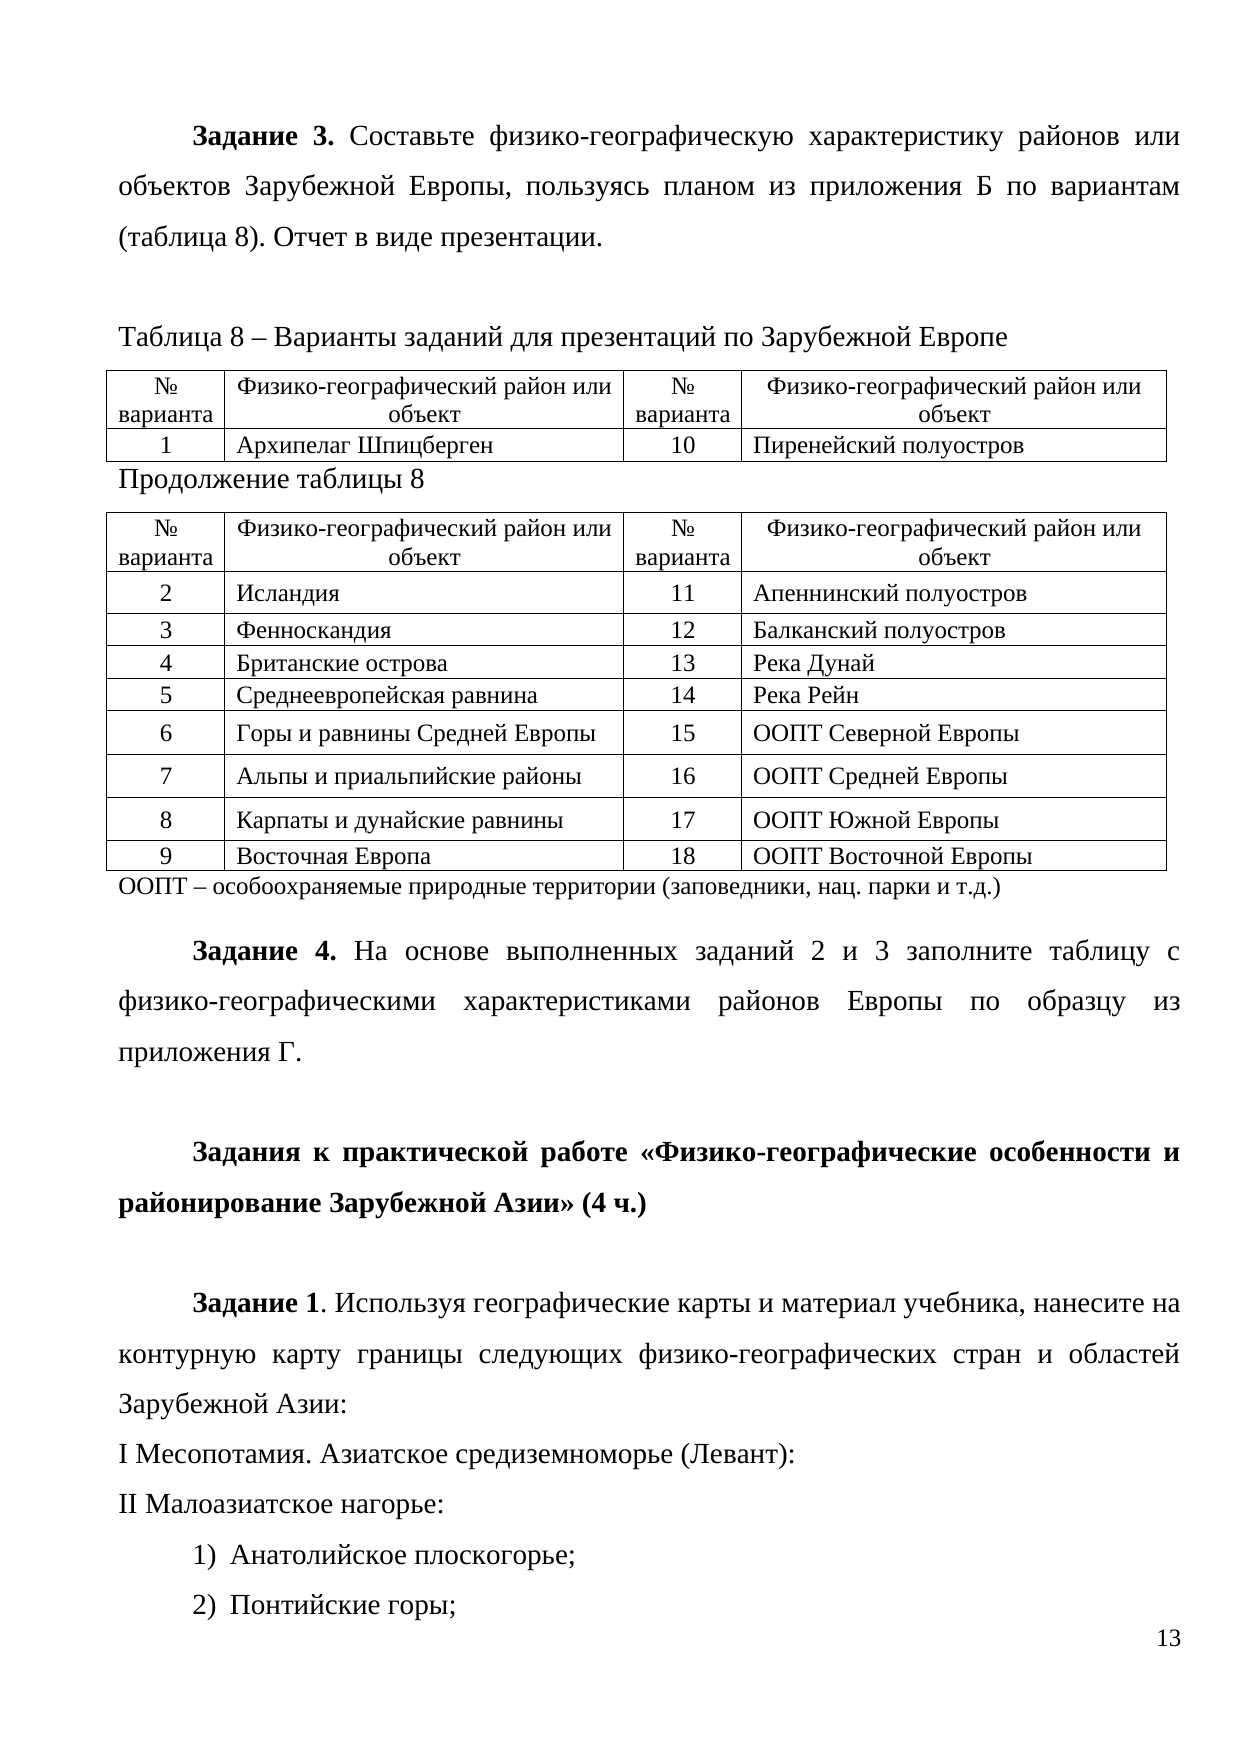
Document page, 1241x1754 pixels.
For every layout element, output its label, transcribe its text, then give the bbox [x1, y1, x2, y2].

table_cell Река Рейн [742, 679, 1166, 710]
table_cell 18 [624, 841, 741, 870]
table_cell 14 [624, 679, 741, 710]
table_cell Карпаты и дунайские равнины [225, 798, 623, 840]
table_header Физико-географический район или объект [742, 371, 1166, 428]
text Таблица 8 – Варианты заданий для презентаций по Зарубежной Европе [118, 319, 1181, 353]
text Задание 3. Составьте физико-географическую характеристику районов или объектов Зарубежной Европы, пользуясь планом из приложения Б по вариантам (таблица 8). Отчет в виде презентации. [118, 118, 1181, 252]
table_cell Архипелаг Шпицберген [225, 429, 623, 461]
table_cell 8 [107, 798, 224, 840]
text Задание 1. Используя географические карты и материал учебника, нанесите на контурную карту границы следующих физико-географических стран и областей Зарубежной Азии: [118, 1285, 1181, 1419]
text Задание 4. На основе выполненных заданий 2 и 3 заполните таблицу с физико-географическими характеристиками районов Европы по образцу из приложения Г. [118, 933, 1181, 1067]
table_header Физико-географический район или объект [225, 371, 623, 428]
table_cell 17 [624, 798, 741, 840]
table_header № варианта [107, 513, 224, 571]
table_cell 12 [624, 614, 741, 645]
table_cell Балканский полуостров [742, 614, 1166, 645]
table_cell 10 [624, 429, 741, 461]
table_cell Пиренейский полуостров [742, 429, 1166, 461]
list Понтийские горы; [192, 1587, 1181, 1621]
table_cell 2 [107, 572, 224, 613]
table_cell Горы и равнины Средней Европы [225, 711, 623, 753]
table_cell Восточная Европа [225, 841, 623, 870]
table_cell 11 [624, 572, 741, 613]
table_cell 16 [624, 755, 741, 797]
table_cell ООПТ Южной Европы [742, 798, 1166, 840]
table_cell 3 [107, 614, 224, 645]
table_cell 7 [107, 755, 224, 797]
table_cell 9 [107, 841, 224, 870]
table_cell ООПТ Средней Европы [742, 755, 1166, 797]
table_cell Британские острова [225, 646, 623, 678]
table_cell Альпы и приальпийские районы [225, 755, 623, 797]
table_cell 13 [624, 646, 741, 678]
text II Малоазиатское нагорье: [118, 1487, 1181, 1520]
table_cell 1 [107, 429, 224, 461]
table_header № варианта [624, 513, 741, 571]
table_header Физико-географический район или объект [742, 513, 1166, 571]
table_cell 5 [107, 679, 224, 710]
table_cell 4 [107, 646, 224, 678]
table_header № варианта [107, 371, 224, 428]
table_cell 15 [624, 711, 741, 753]
table_cell Река Дунай [742, 646, 1166, 678]
text Задания к практической работе «Физико-географические особенности и районирование Зарубежной Азии» (4 ч.) [118, 1134, 1181, 1218]
table_cell Исландия [225, 572, 623, 613]
table_header № варианта [624, 371, 741, 428]
table_cell ООПТ Северной Европы [742, 711, 1166, 753]
table_cell 6 [107, 711, 224, 753]
table_cell Среднеевропейская равнина [225, 679, 623, 710]
table_cell Фенноскандия [225, 614, 623, 645]
list Анатолийское плоскогорье; [192, 1537, 1181, 1571]
text Продолжение таблицы 8 [118, 462, 1181, 495]
table_cell ООПТ Восточной Европы [742, 841, 1166, 870]
text ООПТ – особоохраняемые природные территории (заповедники, нац. парки и т.д.) [118, 871, 1181, 900]
text I Месопотамия. Азиатское средиземноморье (Левант): [118, 1436, 1181, 1470]
table_header Физико-географический район или объект [225, 513, 623, 571]
table_cell Апеннинский полуостров [742, 572, 1166, 613]
